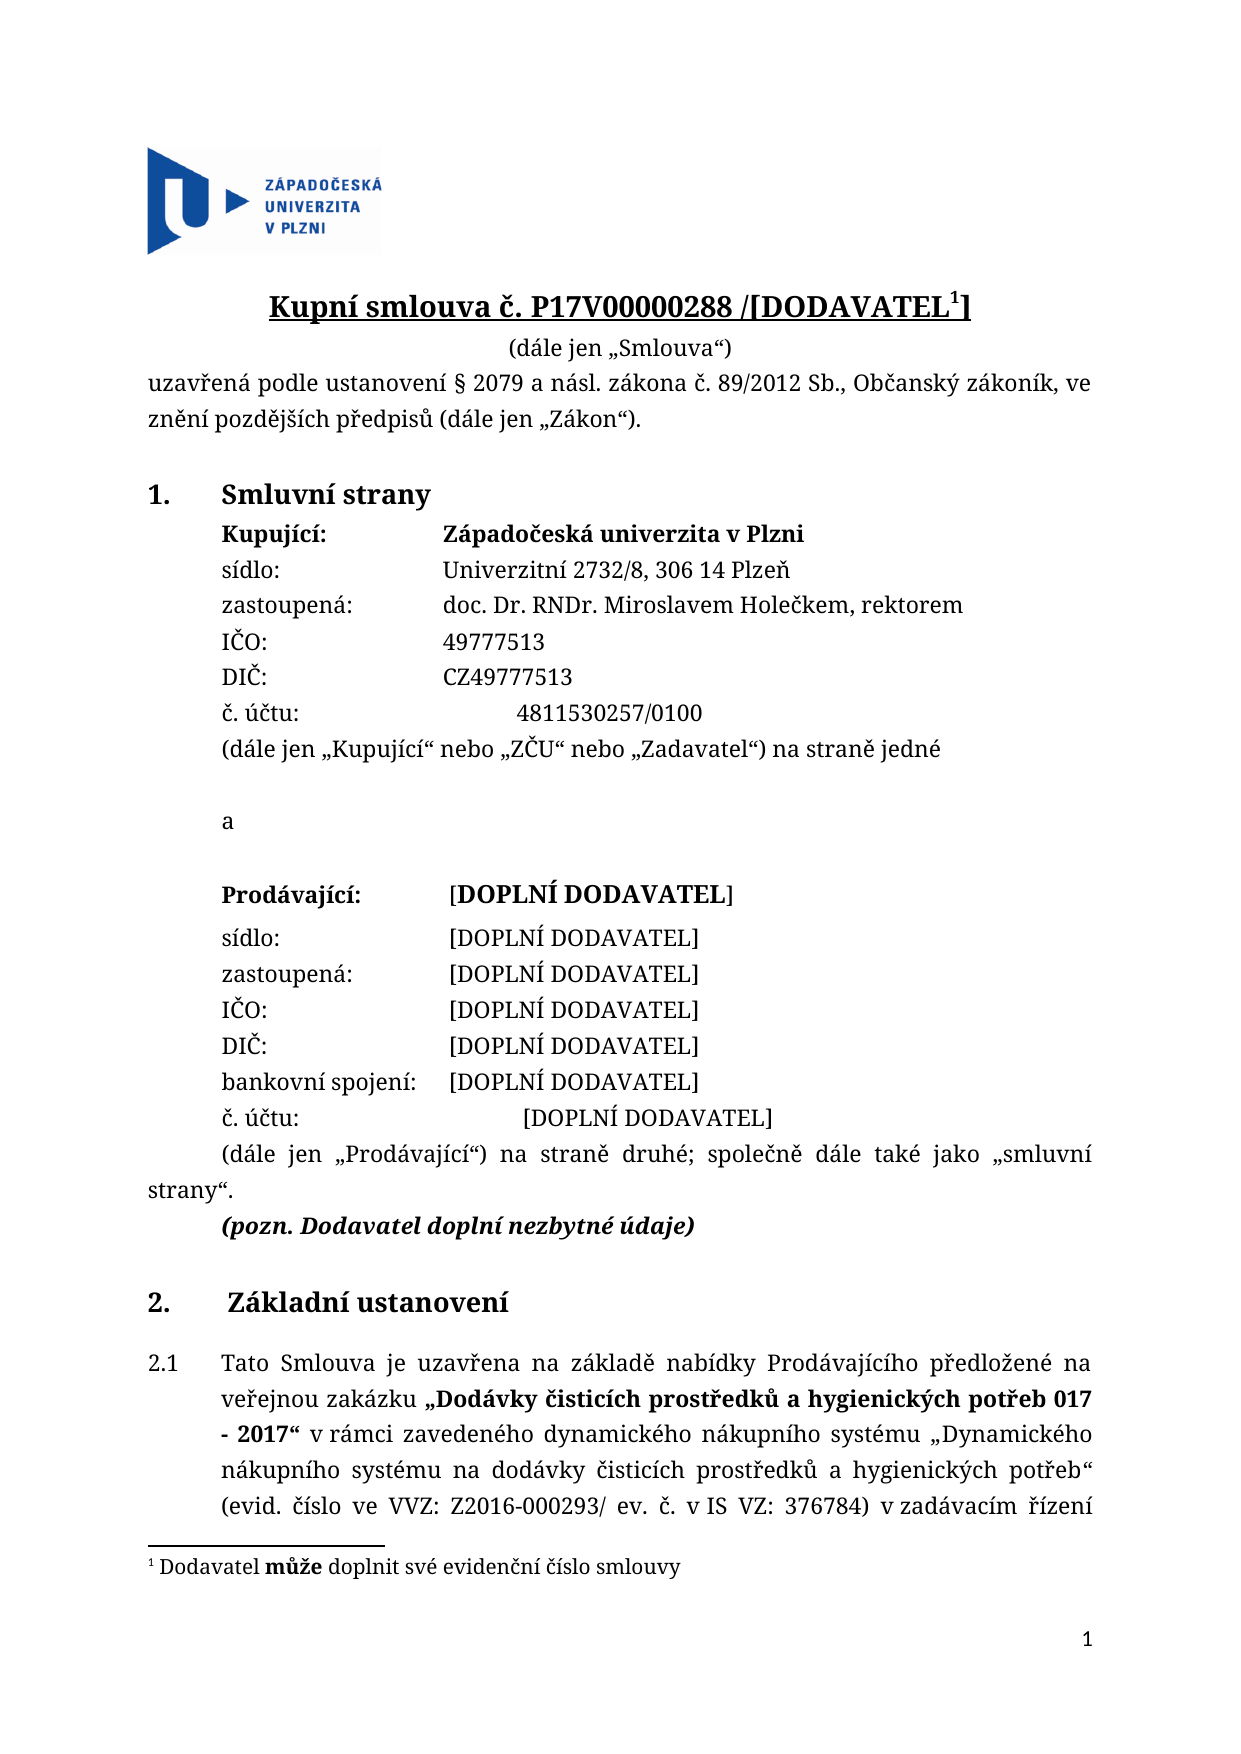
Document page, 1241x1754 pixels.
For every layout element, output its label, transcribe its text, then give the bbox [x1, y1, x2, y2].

text uzavřená podle ustanovení § 2079 a násl. zákona č. 89/2012 Sb., Občanský zákoník, ve znění pozdějších předpisů (dále jen „Zákon“). [148, 367, 1093, 434]
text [148, 1347, 1093, 1522]
text (dále jen „Smlouva“) [148, 331, 1093, 363]
text sídlo: [DOPLNÍ DODAVATEL] [221, 922, 1093, 954]
text Kupující: Západočeská univerzita v Plzni [221, 518, 1093, 549]
text (pozn. Dodavatel doplní nezbytné údaje) [148, 1210, 1093, 1241]
text a [221, 805, 1093, 836]
text Kupní smlouva č. P17V00000288 /[DODAVATEL] [148, 286, 1093, 326]
text (dále jen „Kupující“ nebo „ZČU“ nebo „Zadavatel“) na straně jedné [221, 733, 1093, 764]
text zastoupená: doc. Dr. RNDr. Miroslavem Holečkem, rektorem [221, 589, 1093, 621]
text 2. Základní ustanovení [148, 1283, 1093, 1320]
text (dále jen „Prodávající“) na straně druhé; společně dále také jako „smluvní strany“. [148, 1138, 1093, 1205]
text DIČ: [DOPLNÍ DODAVATEL] [221, 1030, 1093, 1061]
text IČO: [DOPLNÍ DODAVATEL] [221, 994, 1093, 1026]
text č. účtu: [DOPLNÍ DODAVATEL] [221, 1102, 1093, 1133]
text č. účtu: 4811530257/0100 [221, 697, 1093, 728]
text sídlo: Univerzitní 2732/8, 306 14 Plzeň [221, 553, 1093, 585]
picture [147, 147, 382, 255]
text DIČ: CZ49777513 [221, 661, 1093, 693]
text bankovní spojení: [DOPLNÍ DODAVATEL] [148, 1066, 1093, 1097]
text zastoupená: [DOPLNÍ DODAVATEL] [221, 958, 1093, 989]
text Prodávající: [DOPLNÍ DODAVATEL] [148, 877, 1093, 911]
text 1. Smluvní strany [148, 475, 1093, 512]
text IČO: 49777513 [221, 625, 1093, 657]
